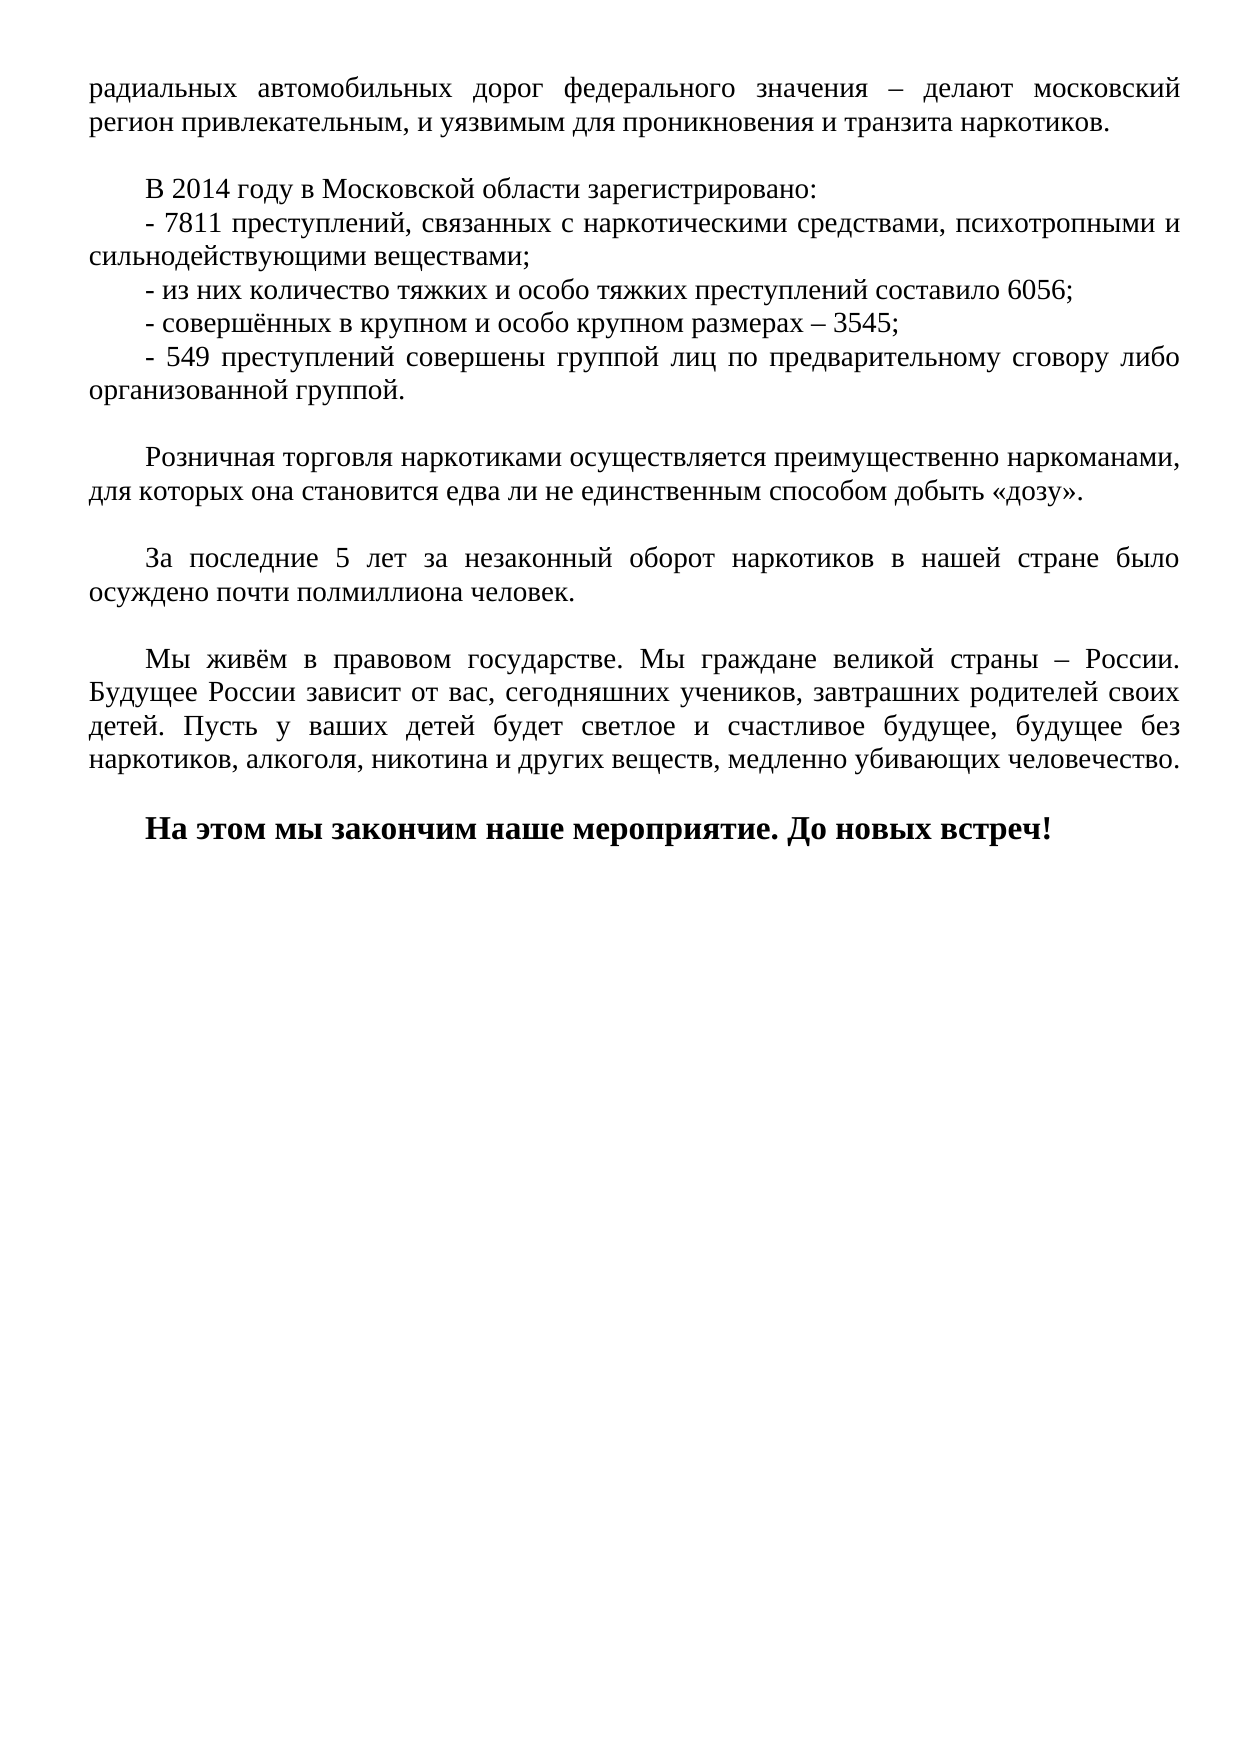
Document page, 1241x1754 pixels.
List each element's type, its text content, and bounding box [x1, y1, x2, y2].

text На этом мы закончим наше мероприятие. До новых встреч! [89, 808, 1181, 847]
text - 7811 преступлений, связанных с наркотическими средствами, психотропными и сильнодействующими веществами; [89, 205, 1181, 272]
text Розничная торговля наркотиками осуществляется преимущественно наркоманами, для которых она становится едва ли не единственным способом добыть «дозу». [89, 439, 1181, 507]
text - из них количество тяжких и особо тяжких преступлений составило 6056; [89, 272, 1181, 305]
text Мы живём в правовом государстве. Мы граждане великой страны – России. Будущее России зависит от вас, сегодняшних учеников, завтрашних родителей своих детей. Пусть у ваших детей будет светлое и счастливое будущее, будущее без наркотиков, алкоголя, никотина и других веществ, медленно убивающих человечество. [89, 641, 1181, 775]
text - совершённых в крупном и особо крупном размерах – 3545; [89, 305, 1181, 339]
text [89, 71, 1181, 138]
text - 549 преступлений совершены группой лиц по предварительному сговору либо организованной группой. [89, 339, 1181, 406]
text В 2014 году в Московской области зарегистрировано: [89, 171, 1181, 205]
text За последние 5 лет за незаконный оборот наркотиков в нашей стране было осуждено почти полмиллиона человек. [89, 540, 1181, 607]
